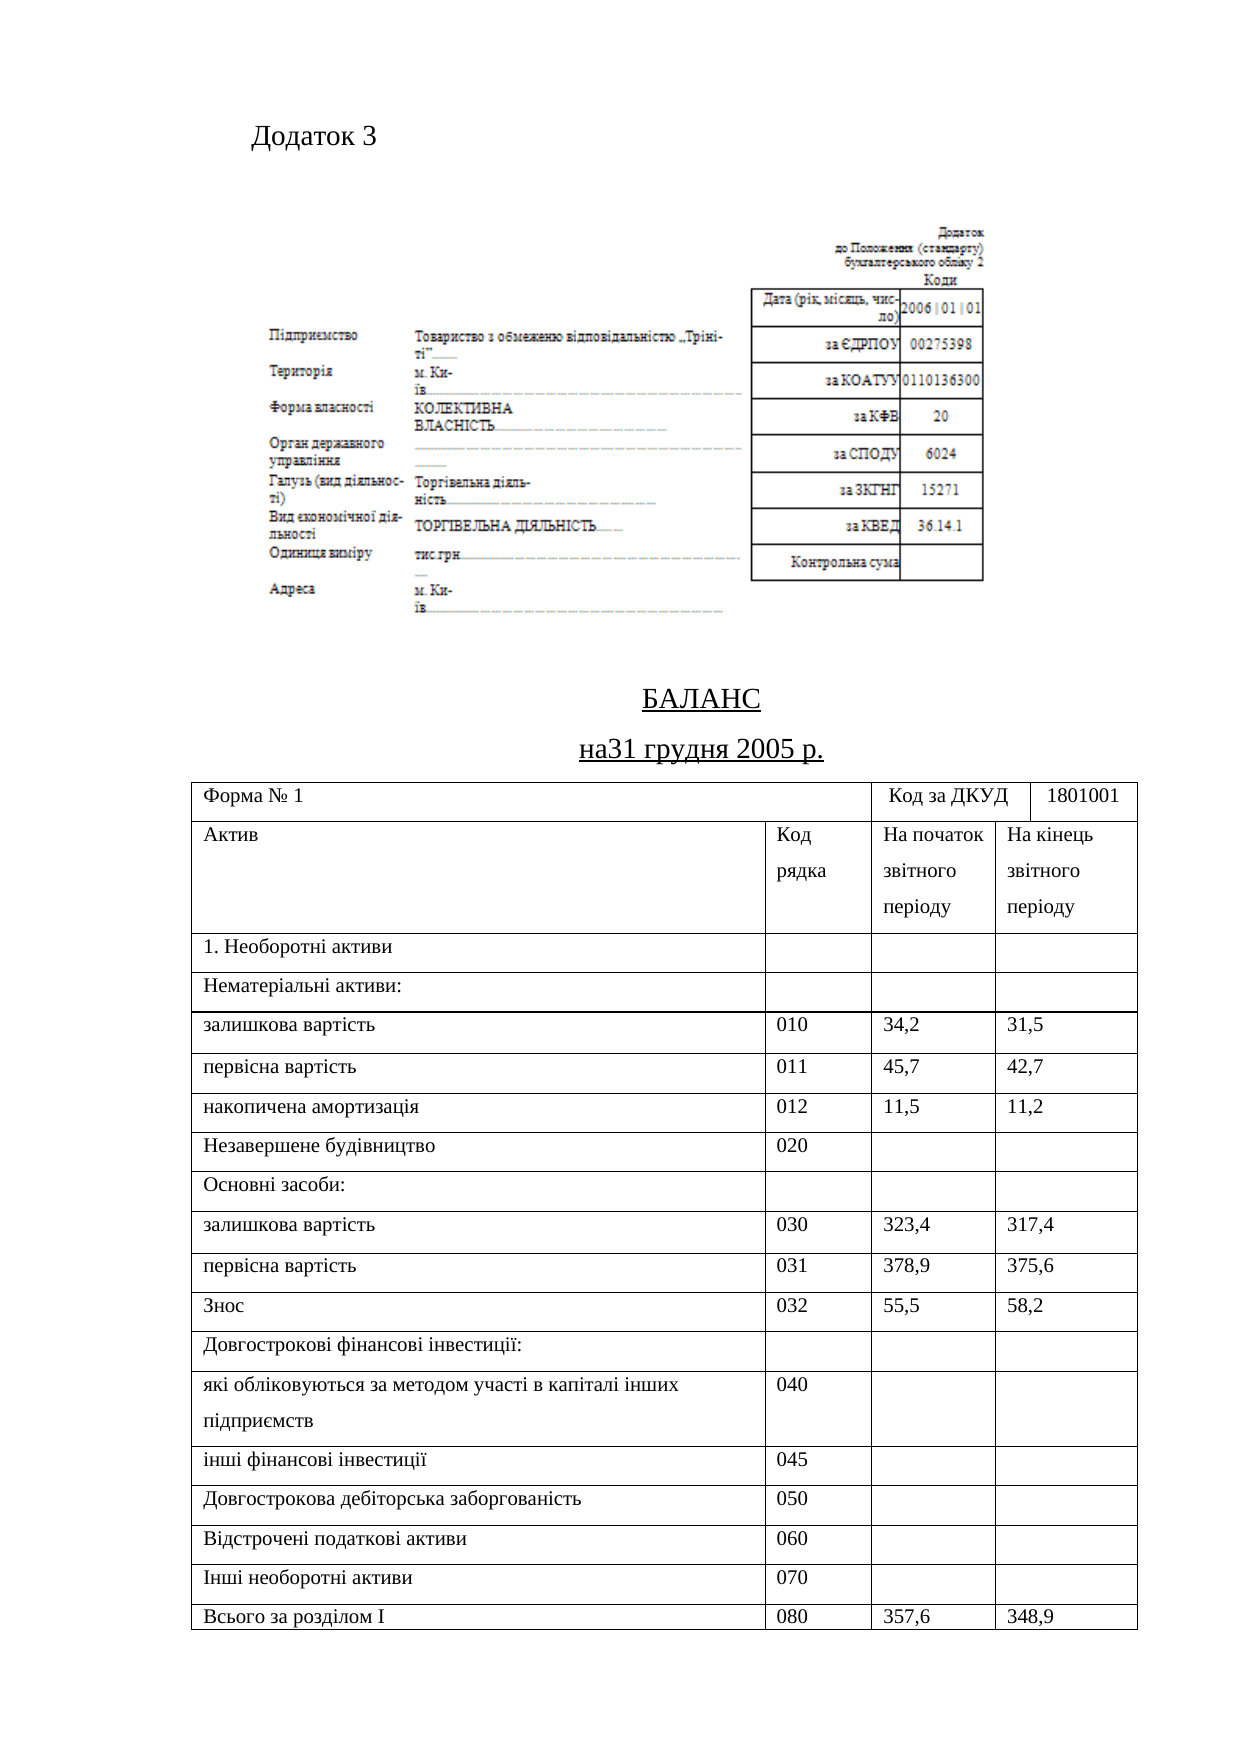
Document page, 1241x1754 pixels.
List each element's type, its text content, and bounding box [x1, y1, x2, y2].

table_cell [996, 973, 1137, 1011]
table_cell [766, 934, 871, 972]
table_cell [766, 1332, 871, 1371]
table_cell 317,4 [996, 1212, 1137, 1252]
subtitle на31 грудня 2005 р. [177, 731, 1152, 765]
table_cell [872, 1372, 995, 1446]
table_cell На початок звітного періоду [872, 822, 995, 933]
table_cell 060 [766, 1526, 871, 1564]
table_cell 045 [766, 1447, 871, 1485]
table_cell Інші необоротні активи [192, 1565, 765, 1603]
table_cell На кінець звітного періоду [996, 822, 1137, 933]
table_cell 11,2 [996, 1094, 1137, 1132]
table_cell 030 [766, 1212, 871, 1252]
table_cell Код рядка [766, 822, 871, 933]
table_cell 012 [766, 1094, 871, 1132]
table_cell [996, 1133, 1137, 1171]
table_cell 032 [766, 1293, 871, 1331]
table_header 1801001 [1031, 783, 1137, 821]
table_cell 031 [766, 1254, 871, 1292]
table_cell [996, 1447, 1137, 1485]
table_cell інші фінансові інвестиції [192, 1447, 765, 1485]
table_cell [996, 1332, 1137, 1371]
table_cell [996, 1172, 1137, 1211]
table_cell [996, 1526, 1137, 1564]
table_cell 080 [766, 1605, 871, 1628]
table_cell Довгострокова дебіторська заборгованість [192, 1486, 765, 1525]
table_cell 45,7 [872, 1054, 995, 1092]
table_cell 011 [766, 1054, 871, 1092]
table_cell 55,5 [872, 1293, 995, 1331]
table_cell 010 [766, 1013, 871, 1053]
table_cell Довгострокові фінансові інвестиції: [192, 1332, 765, 1371]
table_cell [192, 1605, 765, 1628]
table_header Форма № 1 [192, 783, 871, 821]
table_cell Відстрочені податкові активи [192, 1526, 765, 1564]
table_cell [996, 1372, 1137, 1446]
table_cell 323,4 [872, 1212, 995, 1252]
table_cell [872, 1565, 995, 1603]
table_cell Актив [192, 822, 765, 933]
table_cell 31,5 [996, 1013, 1137, 1053]
table_cell 357,6 [872, 1605, 995, 1628]
table_cell [766, 1172, 871, 1211]
table_cell [872, 1172, 995, 1211]
table_cell [872, 1486, 995, 1525]
subtitle БАЛАНС [177, 681, 1152, 715]
table_cell 070 [766, 1565, 871, 1603]
table_cell залишкова вартість [192, 1013, 765, 1053]
table_cell 348,9 [996, 1605, 1137, 1628]
table_cell [872, 1526, 995, 1564]
table_cell [872, 1133, 995, 1171]
table_cell 58,2 [996, 1293, 1137, 1331]
table_cell 34,2 [872, 1013, 995, 1053]
table_cell Основні засоби: [192, 1172, 765, 1211]
table_cell [766, 973, 871, 1011]
table_cell [872, 934, 995, 972]
table_cell первісна вартість [192, 1254, 765, 1292]
table_cell [872, 1447, 995, 1485]
table_cell Нематеріальні активи: [192, 973, 765, 1011]
table_cell [872, 973, 995, 1011]
table_cell [872, 1332, 995, 1371]
table_cell Знос [192, 1293, 765, 1331]
text Додаток 3 [177, 118, 1152, 152]
table_cell 1. Необоротні активи [192, 934, 765, 972]
table_cell 050 [766, 1486, 871, 1525]
table_cell [996, 1565, 1137, 1603]
table_cell [996, 934, 1137, 972]
picture [251, 218, 998, 619]
table_cell 42,7 [996, 1054, 1137, 1092]
table_cell 11,5 [872, 1094, 995, 1132]
table_cell [996, 1486, 1137, 1525]
table_cell 378,9 [872, 1254, 995, 1292]
table_cell 020 [766, 1133, 871, 1171]
table_cell 040 [766, 1372, 871, 1446]
table_header Код за ДКУД [872, 783, 1030, 821]
table_cell Незавершене будівництво [192, 1133, 765, 1171]
table_cell накопичена амортизація [192, 1094, 765, 1132]
table_cell залишкова вартість [192, 1212, 765, 1252]
table_cell 375,6 [996, 1254, 1137, 1292]
table_cell первісна вартість [192, 1054, 765, 1092]
table_cell які обліковуються за методом участі в капіталі інших підприємств [192, 1372, 765, 1446]
